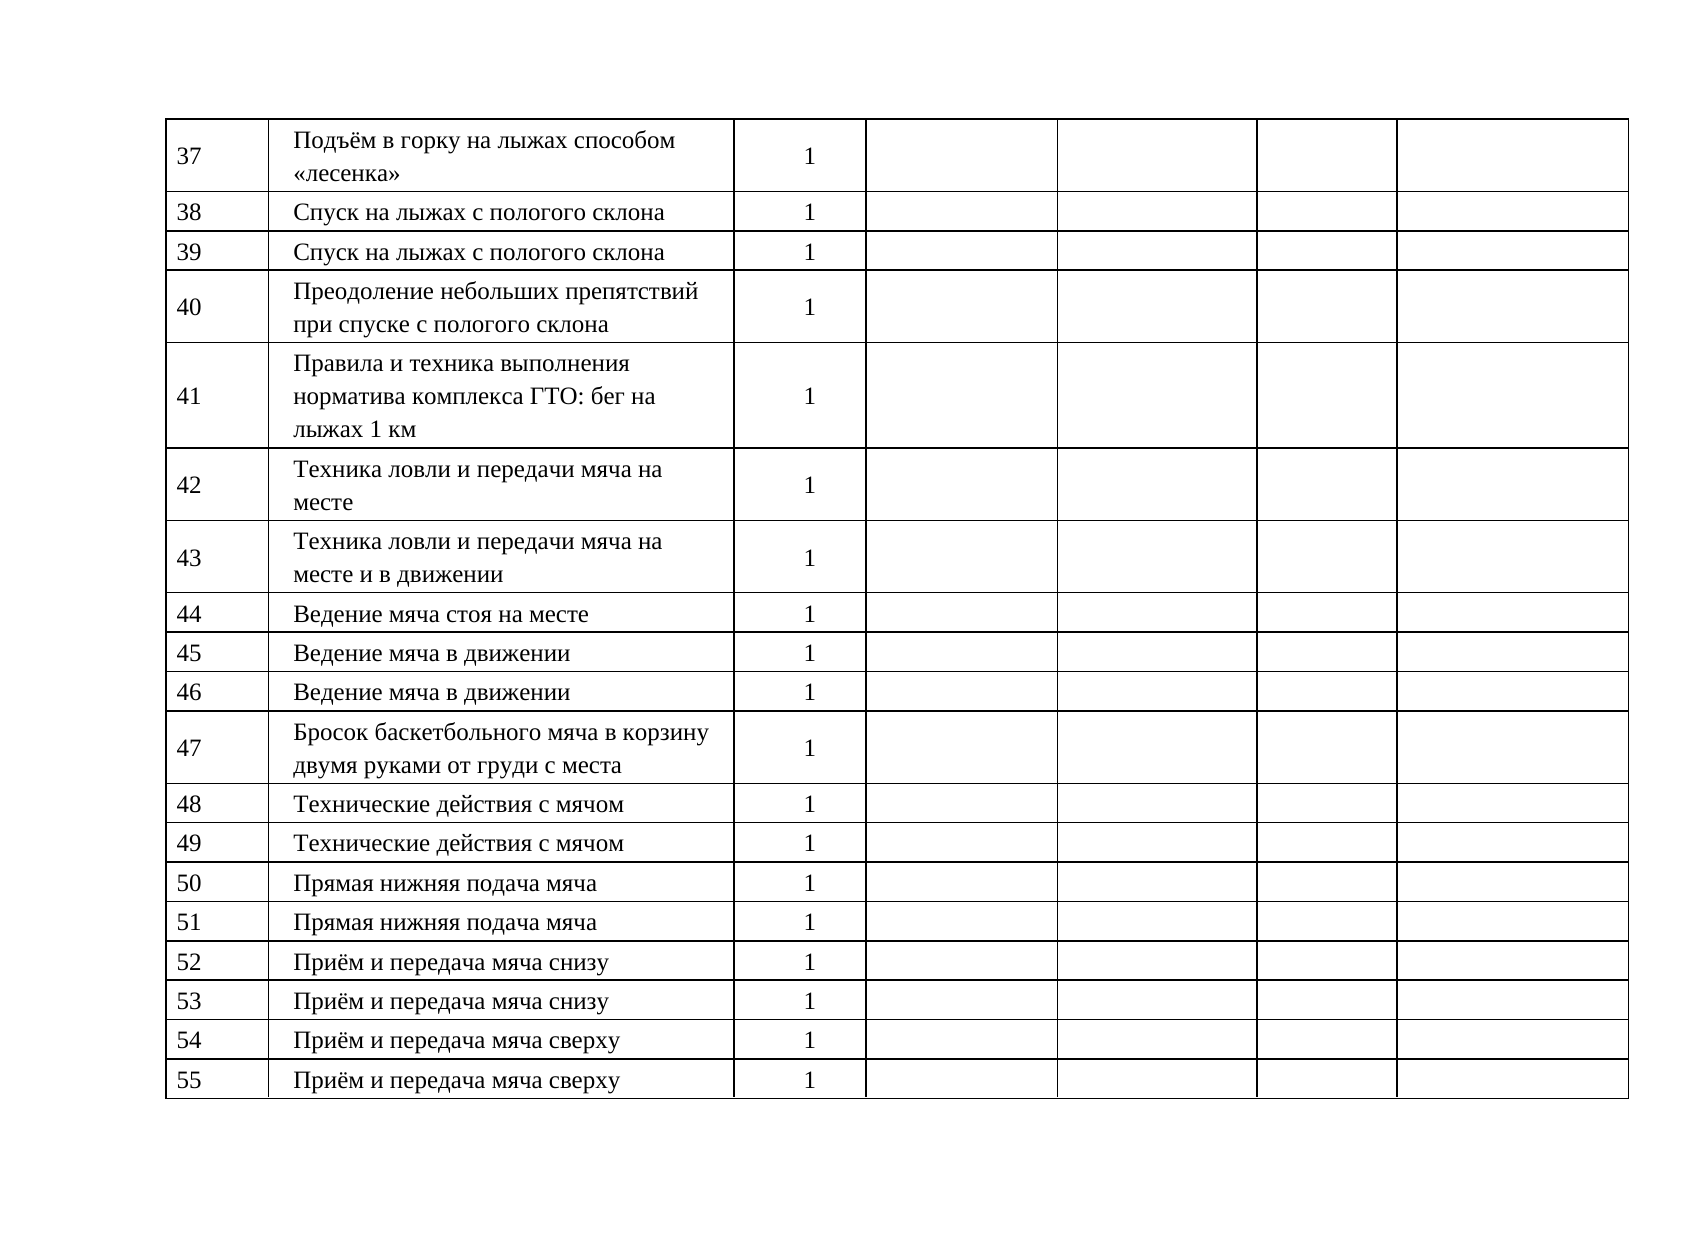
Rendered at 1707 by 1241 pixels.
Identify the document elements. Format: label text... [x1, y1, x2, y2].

table_cell [1058, 672, 1256, 710]
table_cell [867, 1020, 1057, 1058]
table_cell [1058, 712, 1256, 782]
table_cell [1258, 271, 1396, 342]
table_cell [1058, 633, 1256, 671]
table_cell 42 [167, 449, 268, 519]
table_cell 44 [167, 593, 268, 631]
table_cell 47 [167, 712, 268, 782]
table_cell 40 [167, 271, 268, 342]
table_cell [1398, 902, 1628, 940]
table_cell 49 [167, 823, 268, 861]
table_cell [1398, 1020, 1628, 1058]
table_cell [867, 863, 1057, 901]
table_cell Спуск на лыжах с пологого склона [269, 232, 733, 269]
table_cell [1058, 1020, 1256, 1058]
table_cell 37 [167, 120, 268, 191]
table_cell [1258, 942, 1396, 979]
table_cell [1258, 232, 1396, 269]
table_cell Ведение мяча в движении [269, 633, 733, 671]
table_cell [1058, 449, 1256, 519]
table_cell 1 [735, 271, 865, 342]
table_cell [1258, 672, 1396, 710]
table_cell Прямая нижняя подача мяча [269, 902, 733, 940]
table_cell 1 [735, 863, 865, 901]
table_cell [867, 593, 1057, 631]
table_cell [867, 712, 1057, 782]
table_cell [1398, 942, 1628, 979]
table_cell [1398, 449, 1628, 519]
table_cell [867, 1060, 1057, 1097]
table_cell [867, 271, 1057, 342]
table_cell [1258, 120, 1396, 191]
table_cell 1 [735, 1060, 865, 1097]
table_cell Спуск на лыжах с пологого склона [269, 192, 733, 230]
table_cell [1258, 823, 1396, 861]
table_cell [1058, 823, 1256, 861]
table_cell [1398, 1060, 1628, 1097]
table_cell [1058, 1060, 1256, 1097]
table_cell [1398, 593, 1628, 631]
table_cell 1 [735, 902, 865, 940]
table_cell [1258, 863, 1396, 901]
table_cell [1258, 1020, 1396, 1058]
table_cell [867, 633, 1057, 671]
table_cell Приём и передача мяча сверху [269, 1060, 733, 1097]
table_cell 1 [735, 784, 865, 822]
table_cell [1258, 1060, 1396, 1097]
table_cell [1058, 120, 1256, 191]
table_cell [1258, 192, 1396, 230]
table_cell [1398, 863, 1628, 901]
table_cell [1398, 521, 1628, 592]
table_cell 1 [735, 232, 865, 269]
table_cell [867, 823, 1057, 861]
table_cell [1398, 823, 1628, 861]
table_cell 50 [167, 863, 268, 901]
table_cell 48 [167, 784, 268, 822]
table_cell 1 [735, 192, 865, 230]
table_cell 45 [167, 633, 268, 671]
table_cell [1058, 593, 1256, 631]
table_cell 1 [735, 672, 865, 710]
table_cell [867, 981, 1057, 1019]
table_cell [1258, 712, 1396, 782]
table_cell [867, 672, 1057, 710]
table_cell 1 [735, 942, 865, 979]
table_cell [1398, 672, 1628, 710]
table_cell [1058, 863, 1256, 901]
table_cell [269, 120, 733, 191]
table_cell 1 [735, 593, 865, 631]
table_cell Технические действия с мячом [269, 823, 733, 861]
table_cell [1058, 942, 1256, 979]
table_cell [867, 521, 1057, 592]
table_cell [1058, 902, 1256, 940]
table_cell [1398, 784, 1628, 822]
table_cell [867, 784, 1057, 822]
table_cell [1398, 120, 1628, 191]
table_cell 46 [167, 672, 268, 710]
table_cell [867, 942, 1057, 979]
table_cell Техника ловли и передачи мяча на месте и в движении [269, 521, 733, 592]
table_cell [1258, 521, 1396, 592]
table_cell Приём и передача мяча снизу [269, 981, 733, 1019]
table_cell [1058, 343, 1256, 447]
table_cell [1258, 343, 1396, 447]
table_cell [867, 902, 1057, 940]
table_cell 1 [735, 1020, 865, 1058]
table_cell [1058, 521, 1256, 592]
table_cell [1398, 343, 1628, 447]
table_cell 1 [735, 449, 865, 519]
table_cell 41 [167, 343, 268, 447]
table_cell [1258, 902, 1396, 940]
table_cell 52 [167, 942, 268, 979]
table_cell Ведение мяча в движении [269, 672, 733, 710]
table_cell [1058, 784, 1256, 822]
table_cell Ведение мяча стоя на месте [269, 593, 733, 631]
table_cell Бросок баскетбольного мяча в корзину двумя руками от груди с места [269, 712, 733, 782]
table_cell 1 [735, 343, 865, 447]
table_cell [867, 232, 1057, 269]
table_cell 1 [735, 521, 865, 592]
table_cell [1398, 271, 1628, 342]
table_cell 1 [735, 120, 865, 191]
table_cell 55 [167, 1060, 268, 1097]
table_cell [1398, 633, 1628, 671]
table_cell Технические действия с мячом [269, 784, 733, 822]
table_cell [1058, 192, 1256, 230]
table_cell Правила и техника выполнения норматива комплекса ГТО: бег на лыжах 1 км [269, 343, 733, 447]
table_cell [1398, 192, 1628, 230]
table_cell [867, 120, 1057, 191]
table_cell 39 [167, 232, 268, 269]
table_cell [867, 192, 1057, 230]
table_cell [1258, 784, 1396, 822]
table_cell [1398, 712, 1628, 782]
table_cell 54 [167, 1020, 268, 1058]
table_cell [1058, 232, 1256, 269]
table_cell 1 [735, 981, 865, 1019]
table_cell [1398, 981, 1628, 1019]
table_cell Приём и передача мяча снизу [269, 942, 733, 979]
table_cell Прямая нижняя подача мяча [269, 863, 733, 901]
table_cell [1258, 981, 1396, 1019]
table_cell 51 [167, 902, 268, 940]
table_cell Приём и передача мяча сверху [269, 1020, 733, 1058]
table_cell [1258, 633, 1396, 671]
table_cell Техника ловли и передачи мяча на месте [269, 449, 733, 519]
table_cell [1258, 449, 1396, 519]
table_cell 1 [735, 712, 865, 782]
table_cell [1258, 593, 1396, 631]
table_cell 43 [167, 521, 268, 592]
table_cell [1058, 981, 1256, 1019]
table_cell [867, 449, 1057, 519]
table_cell 1 [735, 633, 865, 671]
table_cell [1398, 232, 1628, 269]
table_cell 1 [735, 823, 865, 861]
table_cell [867, 343, 1057, 447]
table_cell 38 [167, 192, 268, 230]
table_cell Преодоление небольших препятствий при спуске с пологого склона [269, 271, 733, 342]
table_cell 53 [167, 981, 268, 1019]
table_cell [1058, 271, 1256, 342]
